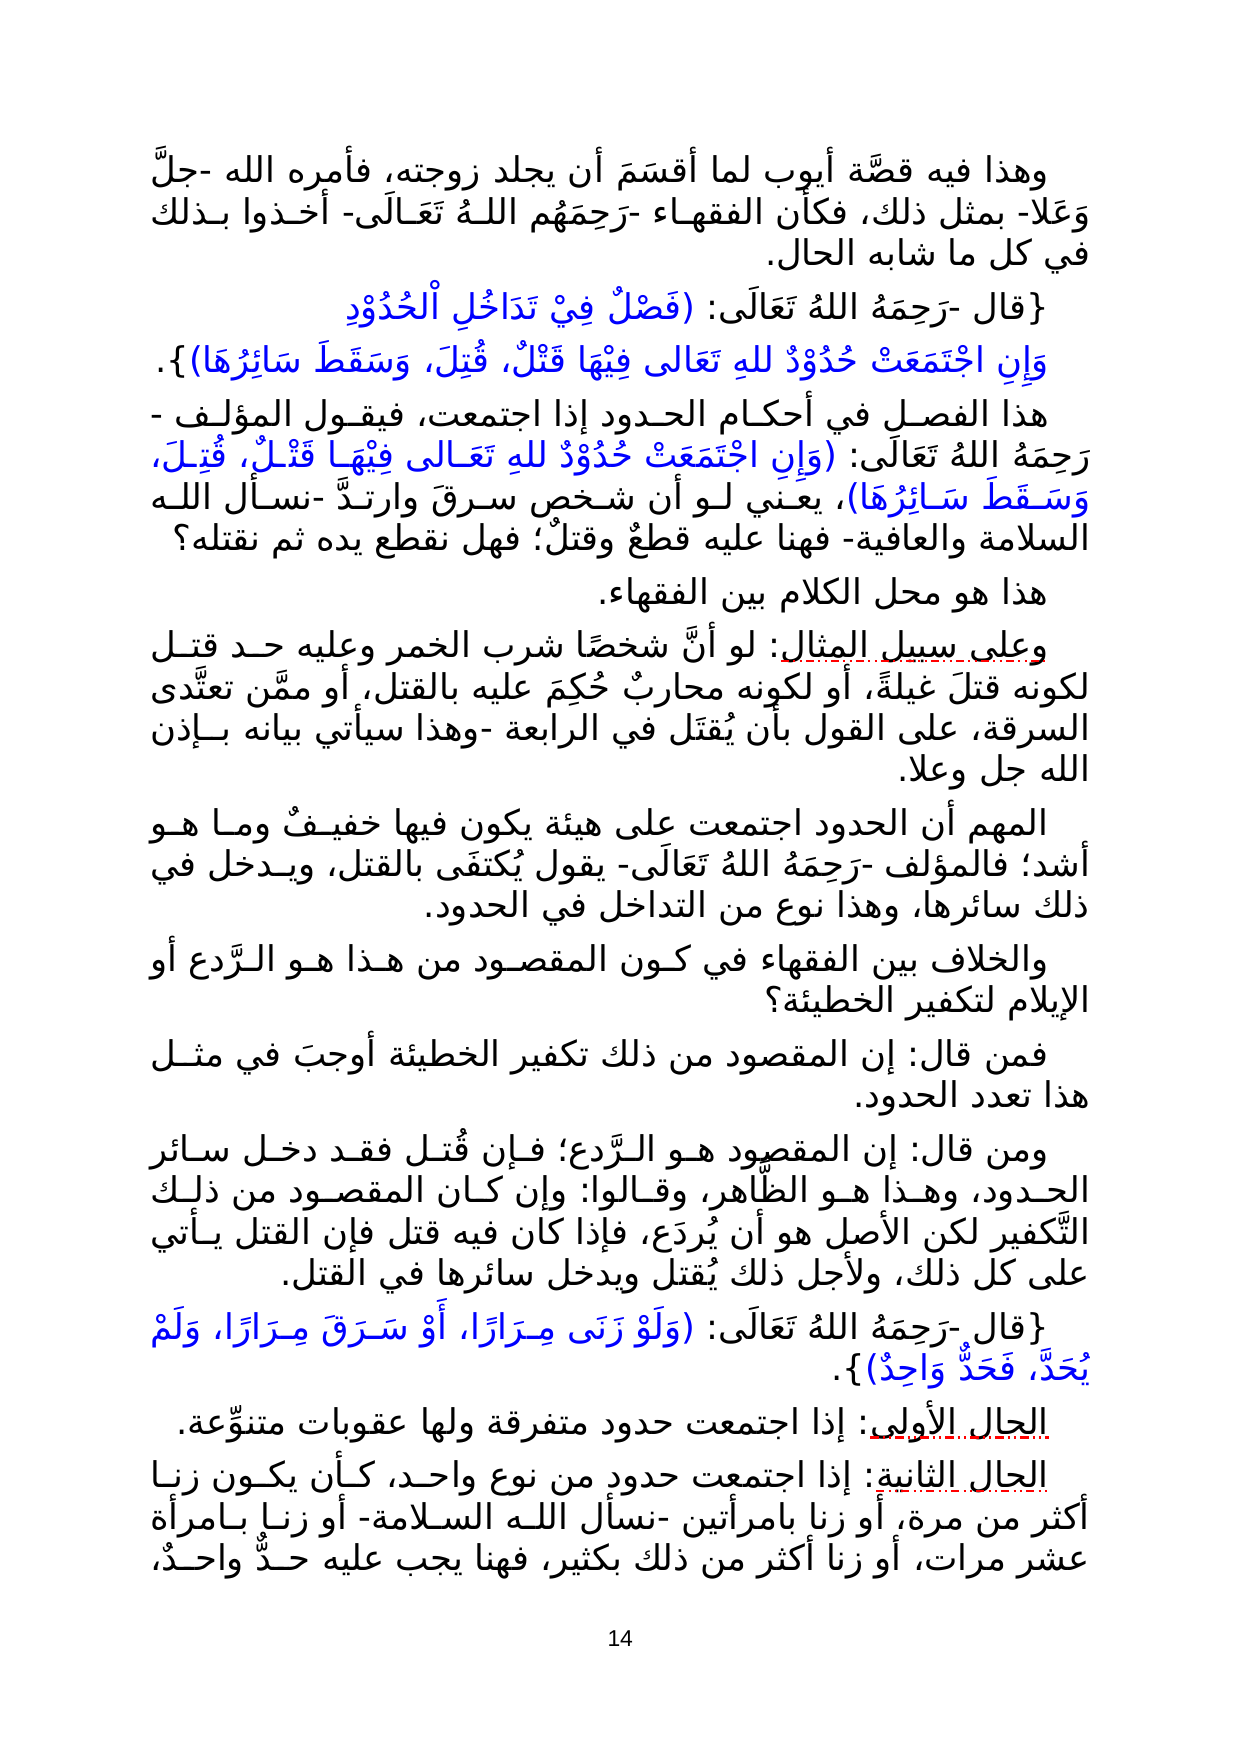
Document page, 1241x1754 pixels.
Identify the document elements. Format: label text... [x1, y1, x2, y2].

text {قال -رَحِمَهُ اللهُ تَعَالَى: (فَصْلٌ فِيْ تَدَاخُلِ اْلحُدُوْدِ [150, 286, 1090, 327]
text فمن قال: إن المقصود من ذلك تكفير الخطيئة أوجبَ في مثل هذا تعدد الحدود. [150, 1034, 1090, 1116]
text وَإِنِ اجْتَمَعَتْ حُدُوْدٌ للهِ تَعَالى فِيْهَا قَتْلٌ، قُتِلَ، وَسَقَطَ سَائِرُهَا)}. [150, 340, 1090, 381]
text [150, 1455, 1090, 1579]
text هذا هو محل الكلام بين الفقهاء. [150, 571, 1090, 612]
text ومن قال: إن المقصود هو الرَّدع؛ فإن قُتل فقد دخل سائر الحدود، وهذا هو الظَّاهر، وقالوا: وإن كان المقصود من ذلك التَّكفير لكن الأصل هو أن يُردَع، فإذا كان فيه قتل فإن القتل يأتي على كل ذلك، ولأجل ذلك يُقتل ويدخل سائرها في القتل. [150, 1129, 1090, 1294]
text {قال -رَحِمَهُ اللهُ تَعَالَى: (وَلَوْ زَنَى مِرَارًا، أَوْ سَرَقَ مِرَارًا، وَلَمْ يُحَدَّ، فَحَدٌّ وَاحِدٌ)}. [150, 1306, 1090, 1389]
text هذا الفصل في أحكام الحدود إذا اجتمعت، فيقول المؤلف -رَحِمَهُ اللهُ تَعَالَى: (وَإِنِ اجْتَمَعَتْ حُدُوْدٌ للهِ تَعَالى فِيْهَا قَتْلٌ، قُتِلَ، وَسَقَطَ سَائِرُهَا)، يعني لو أن شخص سرقَ وارتدَّ -نسأل الله السلامة والعافية- فهنا عليه قطعٌ وقتلٌ؛ فهل نقطع يده ثم نقتله؟ [150, 394, 1090, 559]
text الحال الأولى: إذا اجتمعت حدود متفرقة ولها عقوبات متنوِّعة. [150, 1401, 1090, 1442]
text وعلى سبيل المثال: لو أنَّ شخصًا شرب الخمر وعليه حد قتل لكونه قتلَ غيلةً، أو لكونه محاربٌ حُكِمَ عليه بالقتل، أو ممَّن تعتَّدى السرقة، على القول بأن يُقتَل في الرابعة -وهذا سيأتي بيانه بإذن الله جل وعلا. [150, 625, 1090, 790]
text والخلاف بين الفقهاء في كون المقصود من هذا هو الرَّدع أو الإيلام لتكفير الخطيئة؟ [150, 939, 1090, 1021]
text المهم أن الحدود اجتمعت على هيئة يكون فيها خفيفٌ وما هو أشد؛ فالمؤلف -رَحِمَهُ اللهُ تَعَالَى- يقول يُكتفَى بالقتل، ويدخل في ذلك سائرها، وهذا نوع من التداخل في الحدود. [150, 802, 1090, 926]
text وهذا فيه قصَّة أيوب لما أقسَمَ أن يجلد زوجته، فأمره الله -جلَّ وَعَلا- بمثل ذلك، فكأن الفقهاء -رَحِمَهُم اللهُ تَعَالَى- أخذوا بذلك في كل ما شابه الحال. [150, 150, 1090, 274]
